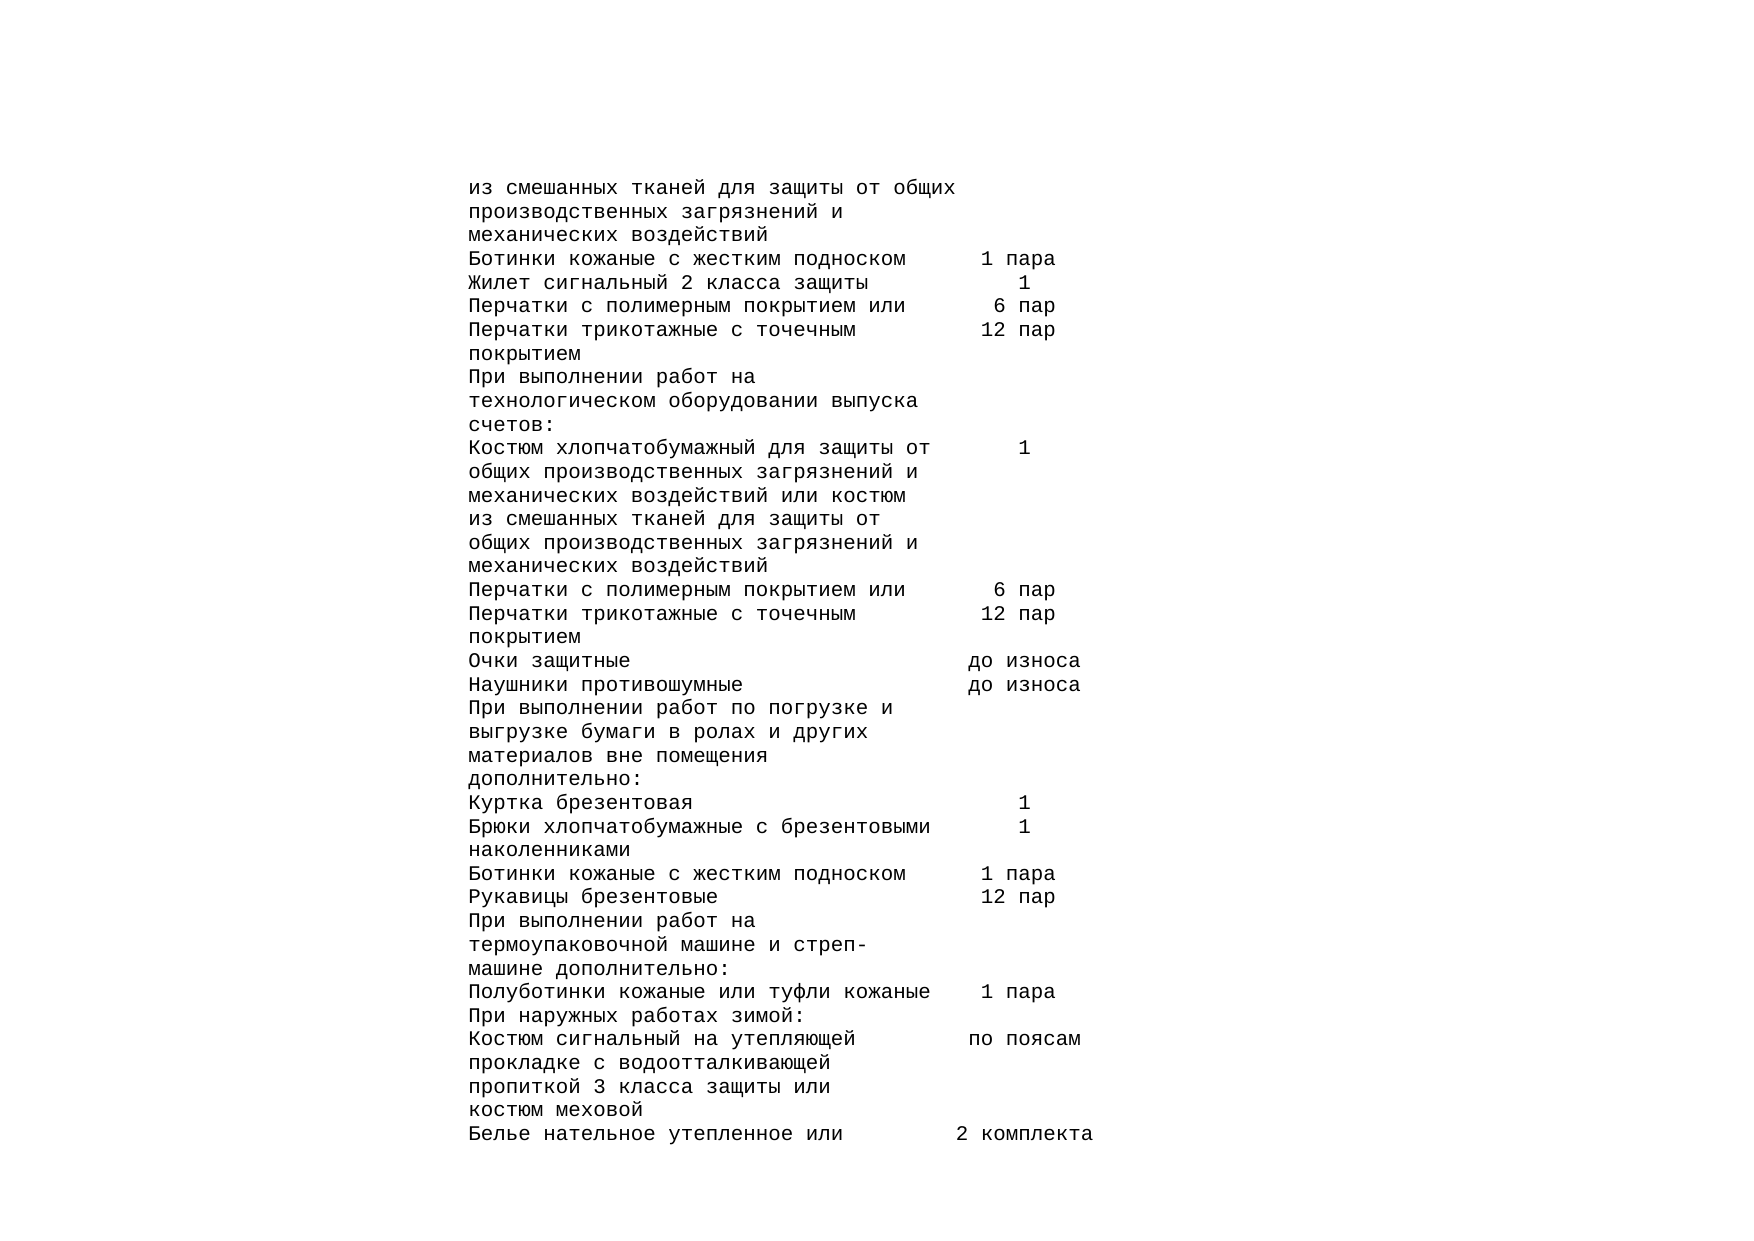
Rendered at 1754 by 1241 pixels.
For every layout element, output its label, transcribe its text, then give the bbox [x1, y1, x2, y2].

text Белье нательное утепленное или 2 комплекта [118, 1123, 1636, 1147]
text Перчатки с полимерным покрытием или 6 пар [118, 295, 1636, 319]
text пропиткой 3 класса защиты или [118, 1076, 1636, 1099]
text костюм меховой [118, 1099, 1636, 1123]
text механических воздействий или костюм [118, 484, 1636, 508]
text Костюм хлопчатобумажный для защиты от 1 [118, 437, 1636, 461]
text механических воздействий [118, 224, 1636, 248]
text При наружных работах зимой: [118, 1005, 1636, 1028]
text счетов: [118, 414, 1636, 437]
text прокладке с водоотталкивающей [118, 1052, 1636, 1076]
text механических воздействий [118, 556, 1636, 579]
text Куртка брезентовая 1 [118, 792, 1636, 816]
text дополнительно: [118, 768, 1636, 792]
text технологическом оборудовании выпуска [118, 390, 1636, 414]
text Ботинки кожаные с жестким подноском 1 пара [118, 248, 1636, 272]
text При выполнении работ на [118, 910, 1636, 934]
text Рукавицы брезентовые 12 пар [118, 887, 1636, 910]
text выгрузке бумаги в ролах и других [118, 721, 1636, 745]
text Перчатки трикотажные с точечным 12 пар [118, 319, 1636, 343]
text термоупаковочной машине и стреп- [118, 934, 1636, 957]
text покрытием [118, 343, 1636, 366]
text общих производственных загрязнений и [118, 461, 1636, 484]
text покрытием [118, 626, 1636, 650]
text Полуботинки кожаные или туфли кожаные 1 пара [118, 981, 1636, 1005]
text Жилет сигнальный 2 класса защиты 1 [118, 272, 1636, 295]
text общих производственных загрязнений и [118, 532, 1636, 556]
text Перчатки трикотажные с точечным 12 пар [118, 603, 1636, 626]
text машине дополнительно: [118, 957, 1636, 981]
text Костюм сигнальный на утепляющей по поясам [118, 1028, 1636, 1052]
text материалов вне помещения [118, 745, 1636, 768]
text из смешанных тканей для защиты от общих [118, 177, 1636, 201]
text из смешанных тканей для защиты от [118, 508, 1636, 532]
text Брюки хлопчатобумажные с брезентовыми 1 [118, 816, 1636, 839]
text Перчатки с полимерным покрытием или 6 пар [118, 579, 1636, 603]
text Очки защитные до износа [118, 650, 1636, 674]
text Ботинки кожаные с жестким подноском 1 пара [118, 863, 1636, 887]
text производственных загрязнений и [118, 201, 1636, 224]
text наколенниками [118, 839, 1636, 863]
text При выполнении работ по погрузке и [118, 697, 1636, 721]
text Наушники противошумные до износа [118, 674, 1636, 697]
text При выполнении работ на [118, 366, 1636, 390]
